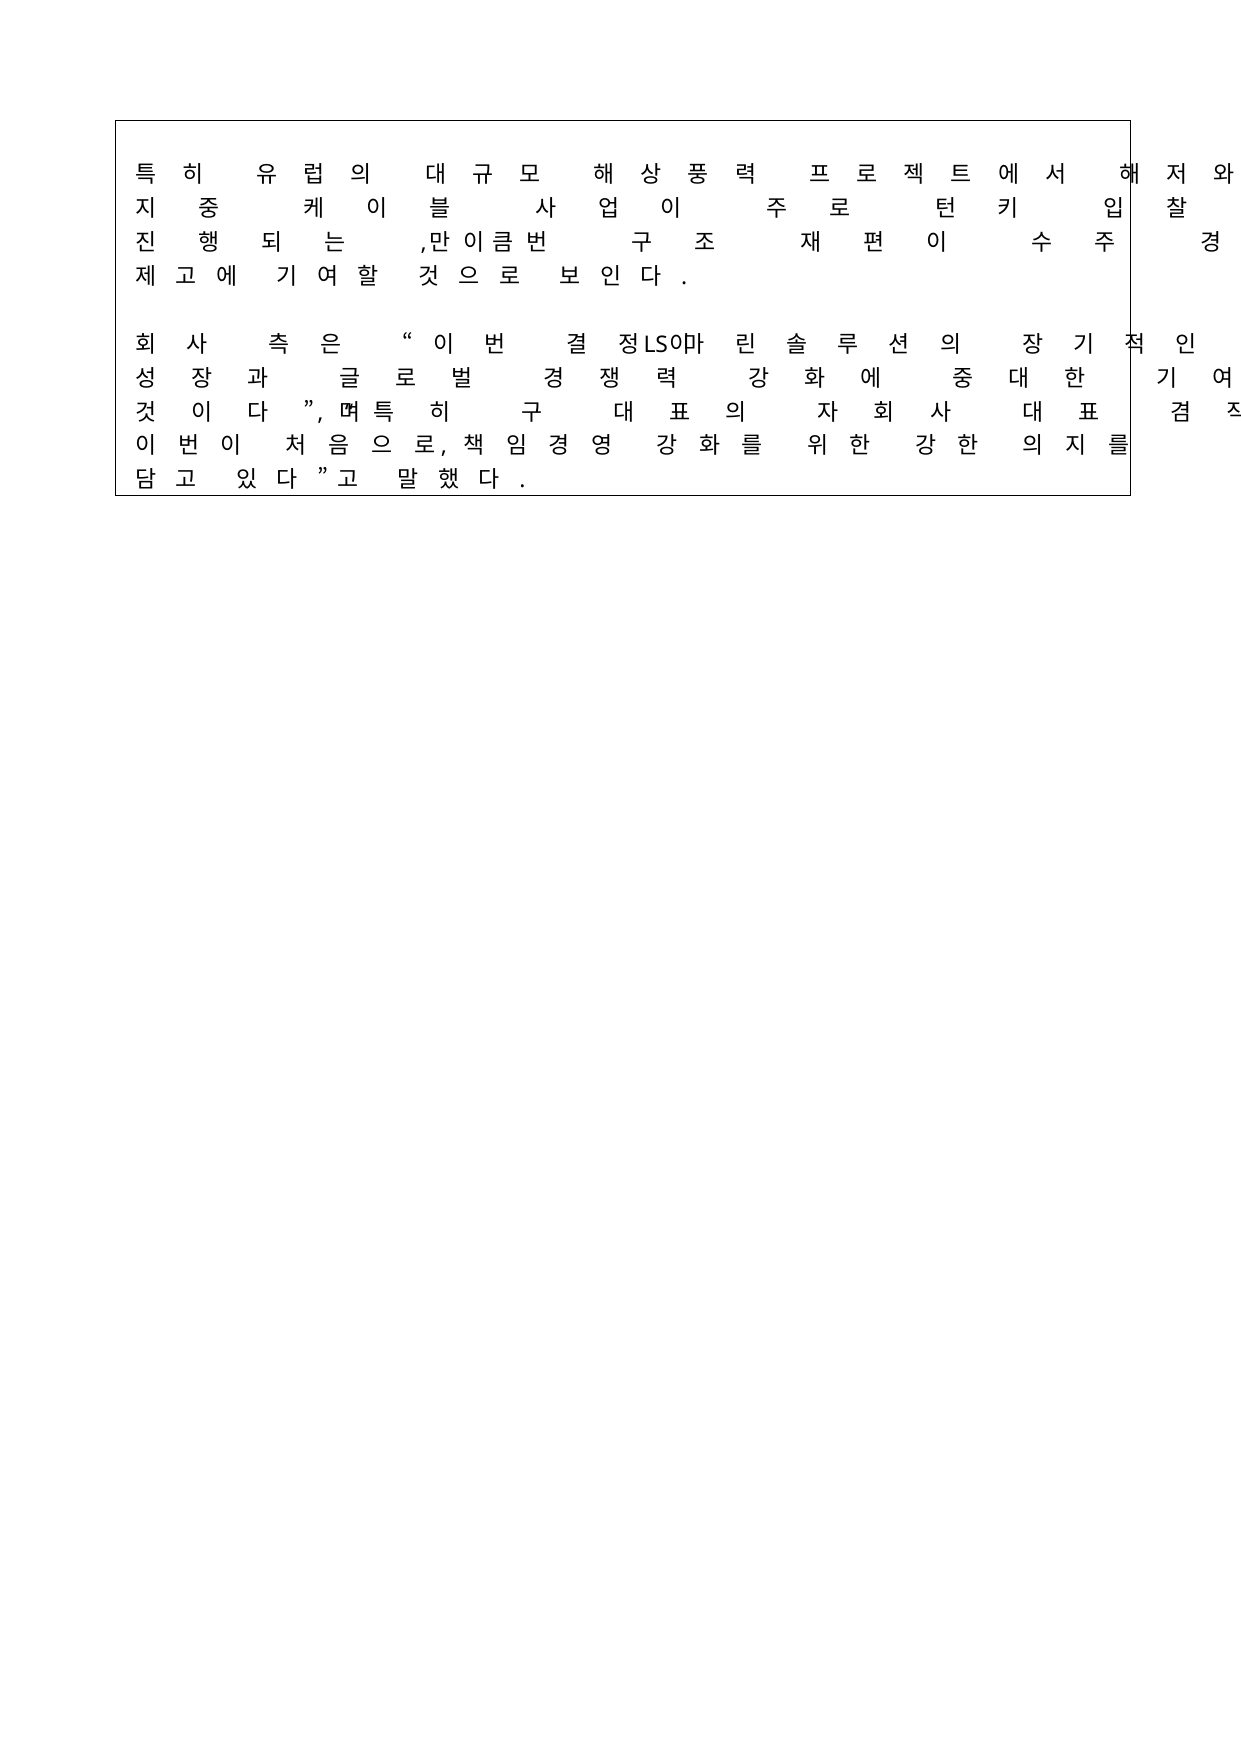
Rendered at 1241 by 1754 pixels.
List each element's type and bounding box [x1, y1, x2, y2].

table_cell [116, 121, 1130, 495]
